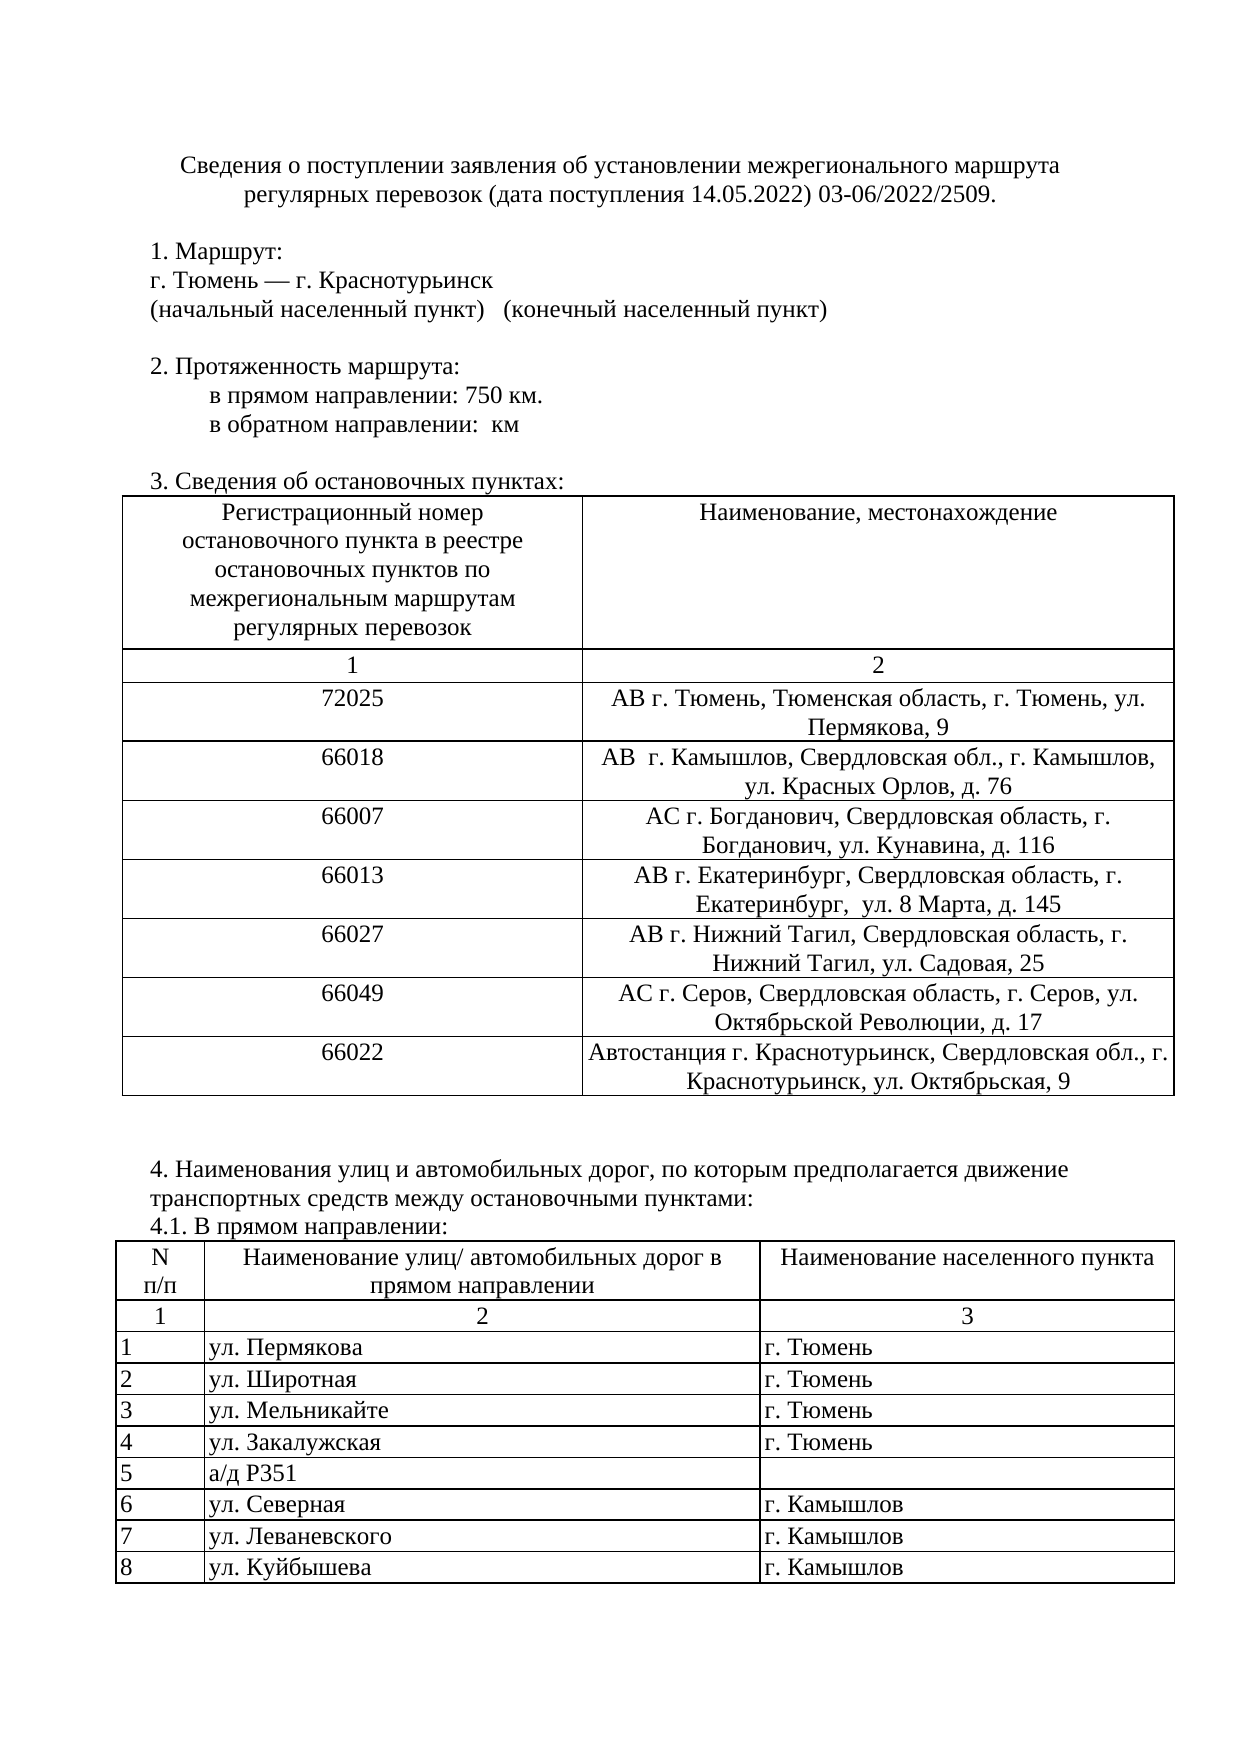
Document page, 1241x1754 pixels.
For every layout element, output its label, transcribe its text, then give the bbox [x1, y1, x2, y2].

table_cell 66018 [123, 742, 582, 799]
table_cell ул. Пермякова [205, 1332, 759, 1362]
table_cell ул. Леваневского [205, 1521, 759, 1551]
table_cell ул. Куйбышева [205, 1552, 759, 1582]
table_cell АВ г. Тюмень, Тюменская область, г. Тюмень, ул. Пермякова, 9 [583, 683, 1173, 740]
table_cell 66007 [123, 801, 582, 858]
text в прямом направлении: 750 км. [150, 380, 1090, 409]
table_cell 5 [117, 1458, 204, 1488]
table_cell г. Камышлов [761, 1552, 1174, 1582]
table_cell ул. Широтная [205, 1364, 759, 1393]
table_cell г. Тюмень [761, 1364, 1174, 1393]
table_cell 72025 [123, 683, 582, 740]
table_header Наименование населенного пункта [761, 1242, 1174, 1299]
table_header Регистрационный номер остановочного пункта в реестре остановочных пунктов по межрегиональным маршрутам регулярных перевозок [123, 497, 582, 648]
table_header Наименование улиц/ автомобильных дорог в прямом направлении [205, 1242, 759, 1299]
table_header Наименование, местонахождение [583, 497, 1173, 648]
table_cell 66027 [123, 919, 582, 977]
table_cell [761, 1458, 1174, 1488]
text 1. Маршрут: [150, 236, 1090, 265]
table_cell 66013 [123, 860, 582, 918]
table_cell 2 [205, 1301, 759, 1331]
table_cell г. Тюмень [761, 1332, 1174, 1362]
text 3. Сведения об остановочных пунктах: [150, 466, 1090, 495]
table_cell 66022 [123, 1037, 582, 1095]
table_cell АС г. Серов, Свердловская область, г. Серов, ул. Октябрьской Революции, д. 17 [583, 978, 1173, 1036]
table_cell ул. Северная [205, 1490, 759, 1519]
text 4. Наименования улиц и автомобильных дорог, по которым предполагается движение транспортных средств между остановочными пунктами: [150, 1154, 1090, 1211]
table_cell 8 [117, 1552, 204, 1582]
table_cell 1 [123, 650, 582, 681]
text г. Тюмень — г. Краснотурьинск [150, 265, 1090, 294]
table_cell а/д Р351 [205, 1458, 759, 1488]
text в обратном направлении: км [150, 409, 1090, 437]
table_cell 7 [117, 1521, 204, 1551]
table_cell 2 [583, 650, 1173, 681]
table_cell ул. Мельникайте [205, 1395, 759, 1425]
table_cell 3 [117, 1395, 204, 1425]
text 2. Протяженность маршрута: [150, 351, 1090, 380]
table_cell г. Камышлов [761, 1521, 1174, 1551]
table_cell 1 [117, 1301, 204, 1331]
table_cell 3 [761, 1301, 1174, 1331]
text Сведения о поступлении заявления об установлении межрегионального маршрута регулярных перевозок (дата поступления 14.05.2022) 03-06/2022/2509. [150, 150, 1090, 207]
table_cell ул. Закалужская [205, 1427, 759, 1456]
table_cell АВ г. Камышлов, Свердловская обл., г. Камышлов, ул. Красных Орлов, д. 76 [583, 742, 1173, 799]
table_cell 1 [117, 1332, 204, 1362]
table_cell г. Тюмень [761, 1427, 1174, 1456]
table_cell АВ г. Екатеринбург, Свердловская область, г. Екатеринбург, ул. 8 Марта, д. 145 [583, 860, 1173, 918]
table_cell 66049 [123, 978, 582, 1036]
table_cell г. Тюмень [761, 1395, 1174, 1425]
table_cell 6 [117, 1490, 204, 1519]
table_cell 2 [117, 1364, 204, 1393]
text (начальный населенный пункт) (конечный населенный пункт) [150, 294, 1090, 322]
table_header N п/п [117, 1242, 204, 1299]
table_cell г. Камышлов [761, 1490, 1174, 1519]
table_cell АС г. Богданович, Свердловская область, г. Богданович, ул. Кунавина, д. 116 [583, 801, 1173, 858]
table_cell АВ г. Нижний Тагил, Свердловская область, г. Нижний Тагил, ул. Садовая, 25 [583, 919, 1173, 977]
table_cell 4 [117, 1427, 204, 1456]
table_cell Автостанция г. Краснотурьинск, Свердловская обл., г. Краснотурьинск, ул. Октябрьская, 9 [583, 1037, 1173, 1095]
text 4.1. В прямом направлении: [150, 1211, 1090, 1240]
